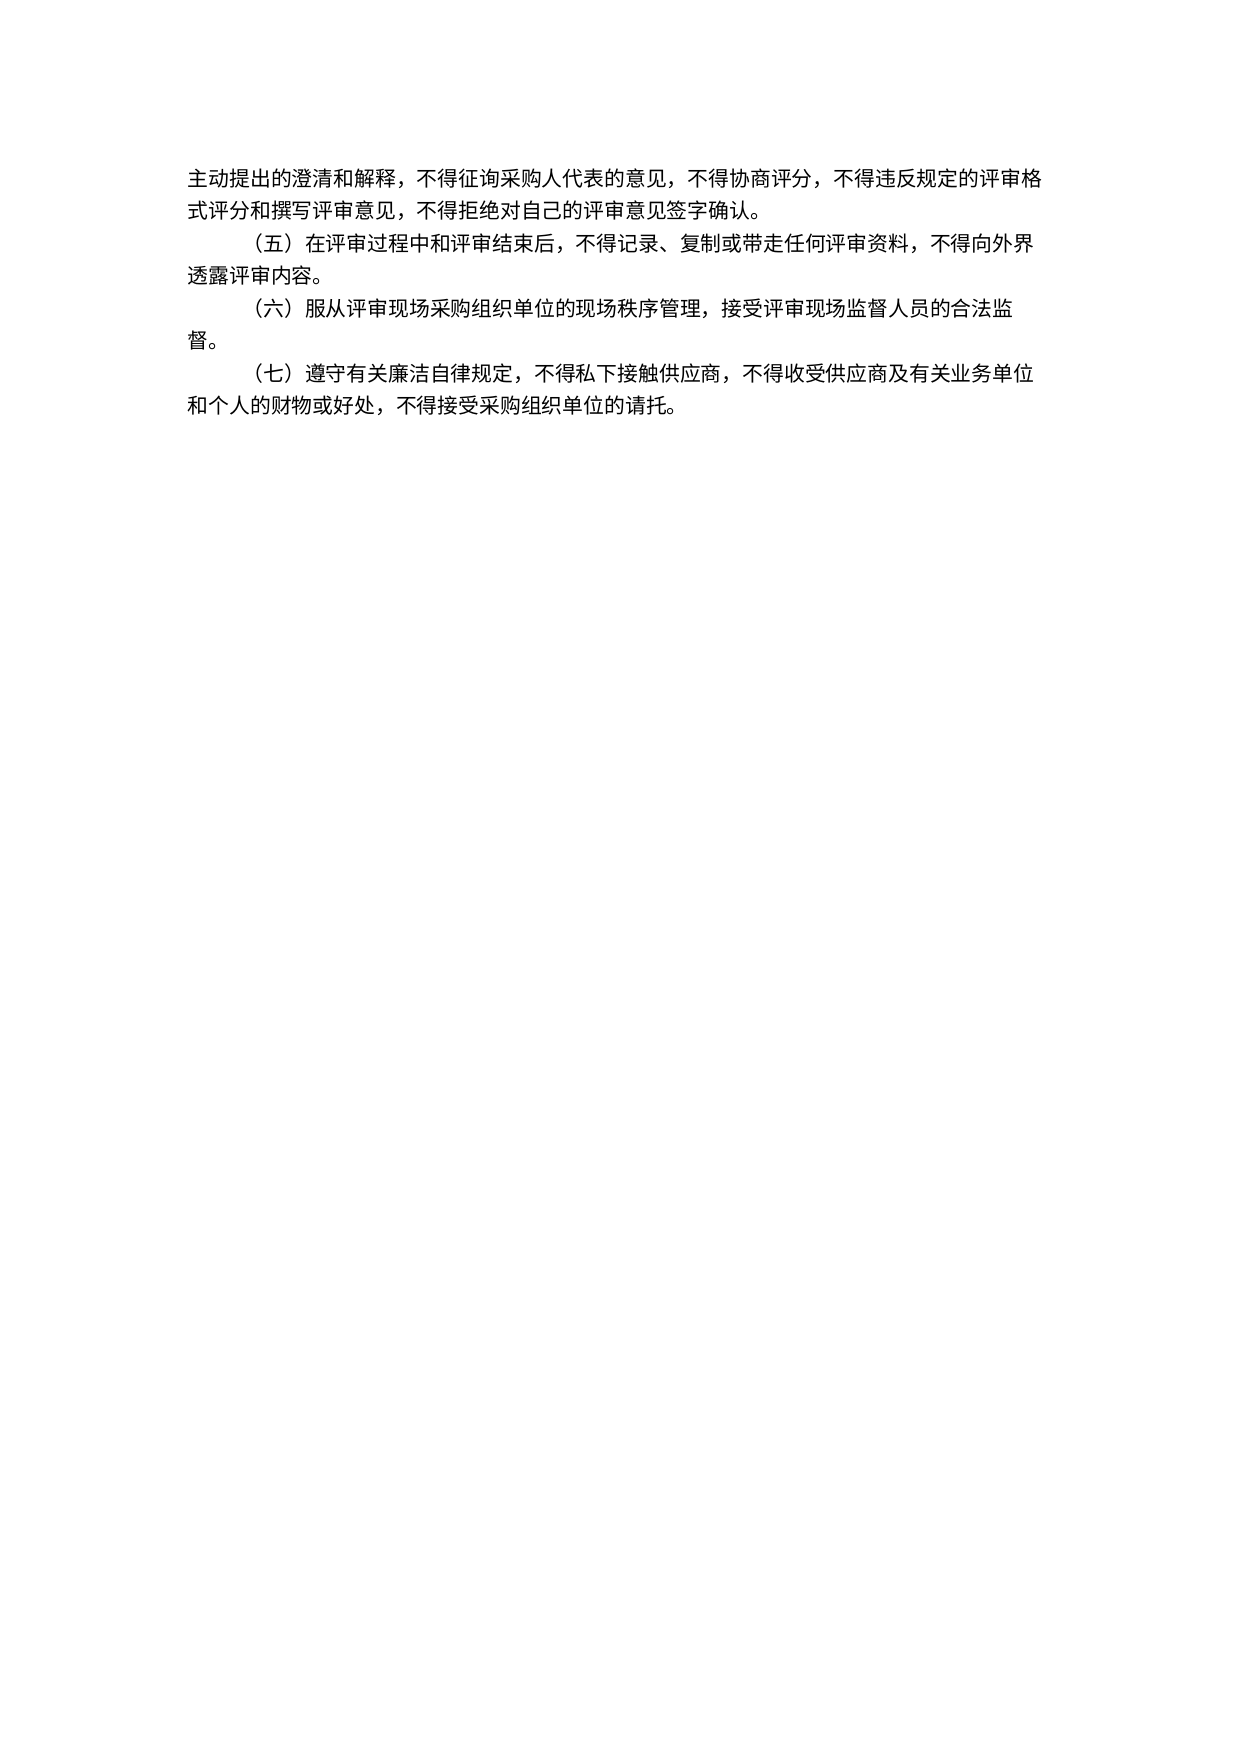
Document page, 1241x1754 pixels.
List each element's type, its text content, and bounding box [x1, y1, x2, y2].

text （六）服从评审现场采购组织单位的现场秩序管理，接受评审现场监督人员的合法监督。 [187, 292, 1053, 357]
text （七）遵守有关廉洁自律规定，不得私下接触供应商，不得收受供应商及有关业务单位和个人的财物或好处，不得接受采购组织单位的请托。 [187, 357, 1053, 422]
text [187, 162, 1053, 227]
text （五）在评审过程中和评审结束后，不得记录、复制或带走任何评审资料，不得向外界透露评审内容。 [187, 227, 1053, 292]
